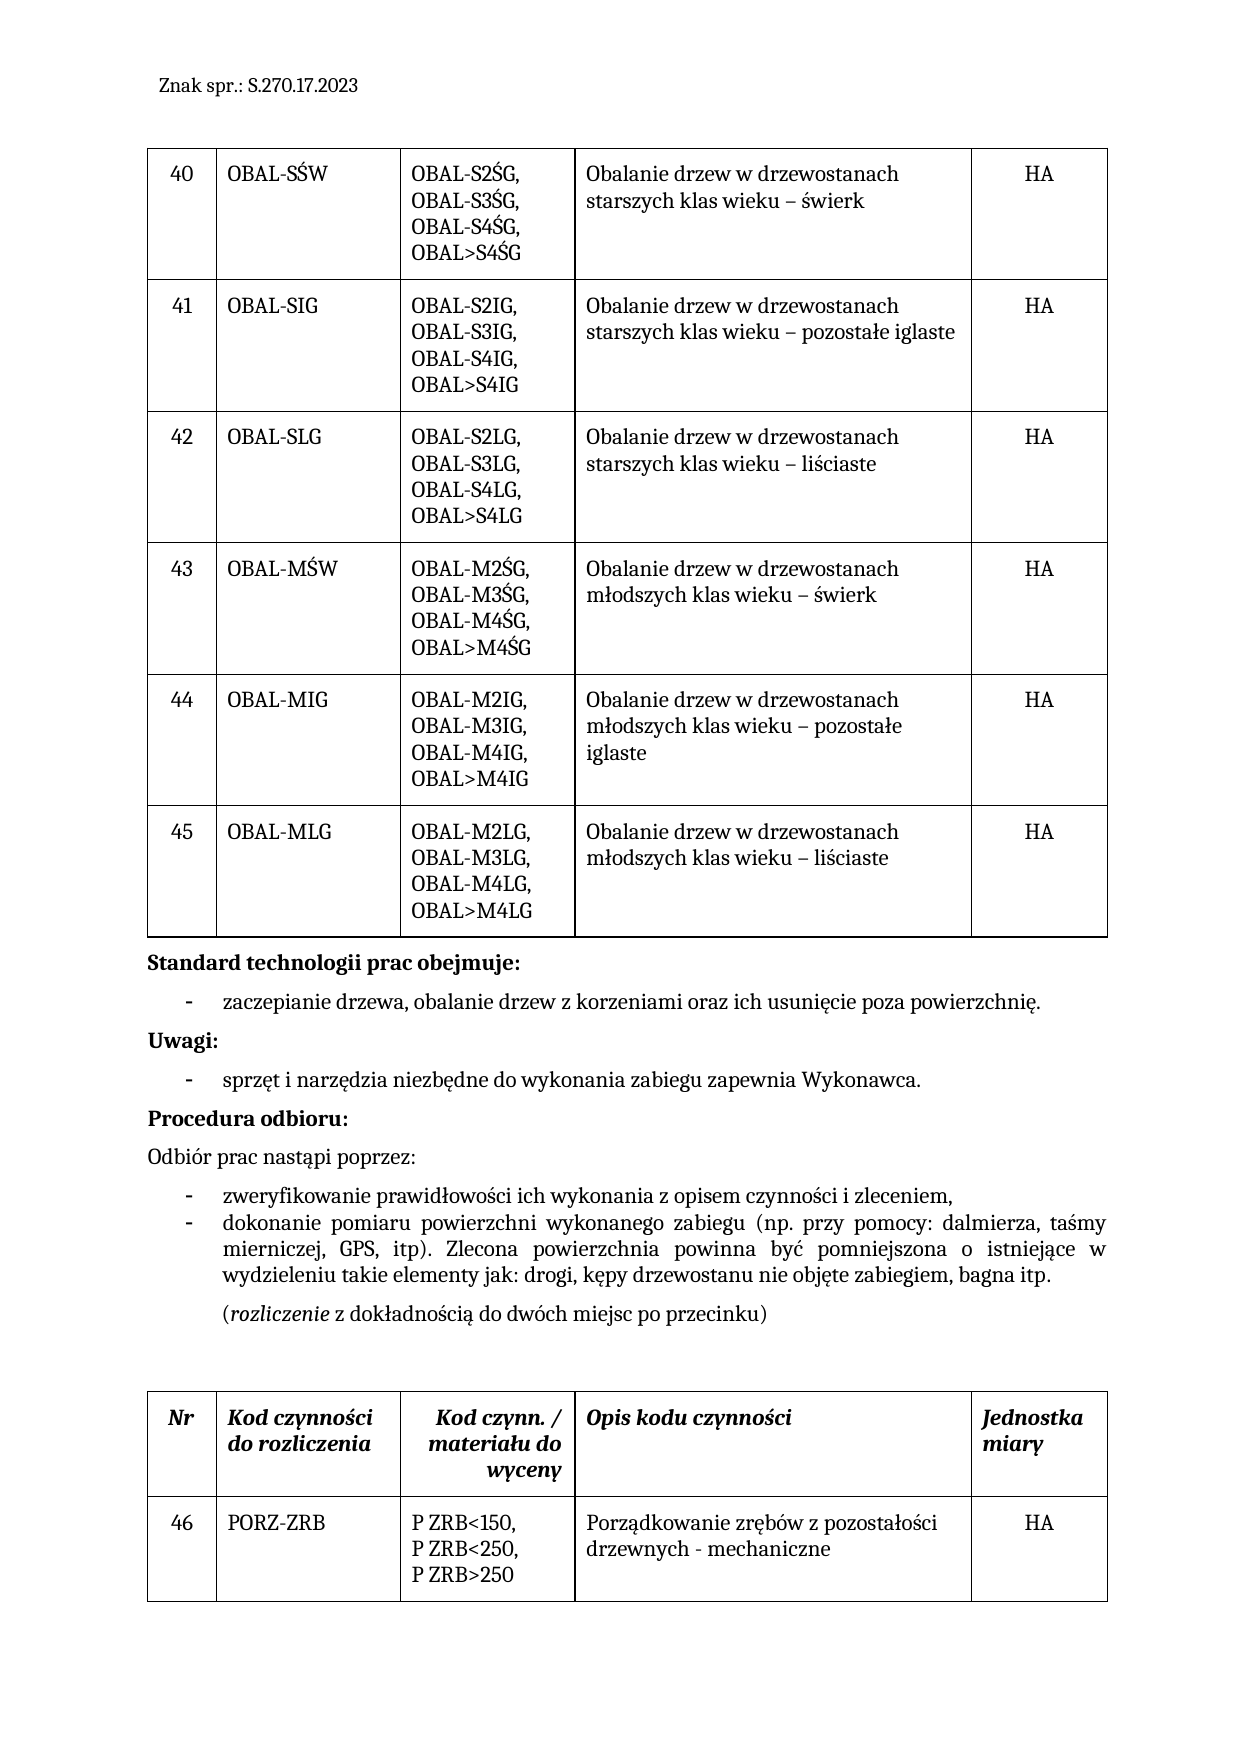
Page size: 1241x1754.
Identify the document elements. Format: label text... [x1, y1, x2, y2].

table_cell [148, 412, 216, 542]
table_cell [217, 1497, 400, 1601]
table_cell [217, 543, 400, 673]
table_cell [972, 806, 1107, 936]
text Procedura odbioru: [148, 1105, 1107, 1132]
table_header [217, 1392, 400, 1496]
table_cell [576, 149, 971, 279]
text (rozliczenie z dokładnością do dwóch miejsc po przecinku) [148, 1301, 1107, 1327]
text Standard technologii prac obejmuje: [148, 950, 1107, 976]
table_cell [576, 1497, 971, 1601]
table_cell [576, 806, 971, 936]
text Uwagi: [148, 1028, 1107, 1054]
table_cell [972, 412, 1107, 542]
list dokonanie pomiaru powierzchni wykonanego zabiegu (np. przy pomocy: dalmierza, taśmy mierniczej, GPS, itp). Zlecona powierzchnia powinna być pomniejszona o istniejące w wydzieleniu takie elementy jak: drogi, kępy drzewostanu nie objęte zabiegiem, bagna itp. [185, 1209, 1107, 1288]
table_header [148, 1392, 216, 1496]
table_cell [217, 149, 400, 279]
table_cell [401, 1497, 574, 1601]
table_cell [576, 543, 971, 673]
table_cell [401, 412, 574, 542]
list sprzęt i narzędzia niezbędne do wykonania zabiegu zapewnia Wykonawca. [185, 1066, 1107, 1093]
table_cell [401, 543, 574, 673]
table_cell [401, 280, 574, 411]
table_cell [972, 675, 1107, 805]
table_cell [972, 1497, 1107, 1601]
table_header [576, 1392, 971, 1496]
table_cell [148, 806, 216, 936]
text Odbiór prac nastąpi poprzez: [148, 1144, 1107, 1171]
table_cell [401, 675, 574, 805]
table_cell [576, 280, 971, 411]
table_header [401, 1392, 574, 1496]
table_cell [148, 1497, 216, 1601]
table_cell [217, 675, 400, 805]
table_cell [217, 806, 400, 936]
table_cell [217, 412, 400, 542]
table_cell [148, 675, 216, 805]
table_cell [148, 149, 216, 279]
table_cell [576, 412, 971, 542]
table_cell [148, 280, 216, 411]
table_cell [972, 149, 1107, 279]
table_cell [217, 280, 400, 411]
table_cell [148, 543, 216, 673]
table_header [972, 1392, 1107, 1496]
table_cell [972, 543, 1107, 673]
list zaczepianie drzewa, obalanie drzew z korzeniami oraz ich usunięcie poza powierzchnię. [185, 989, 1107, 1015]
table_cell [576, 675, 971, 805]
list zweryfikowanie prawidłowości ich wykonania z opisem czynności i zleceniem, [185, 1183, 1107, 1209]
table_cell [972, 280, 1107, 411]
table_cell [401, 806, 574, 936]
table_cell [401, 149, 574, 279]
